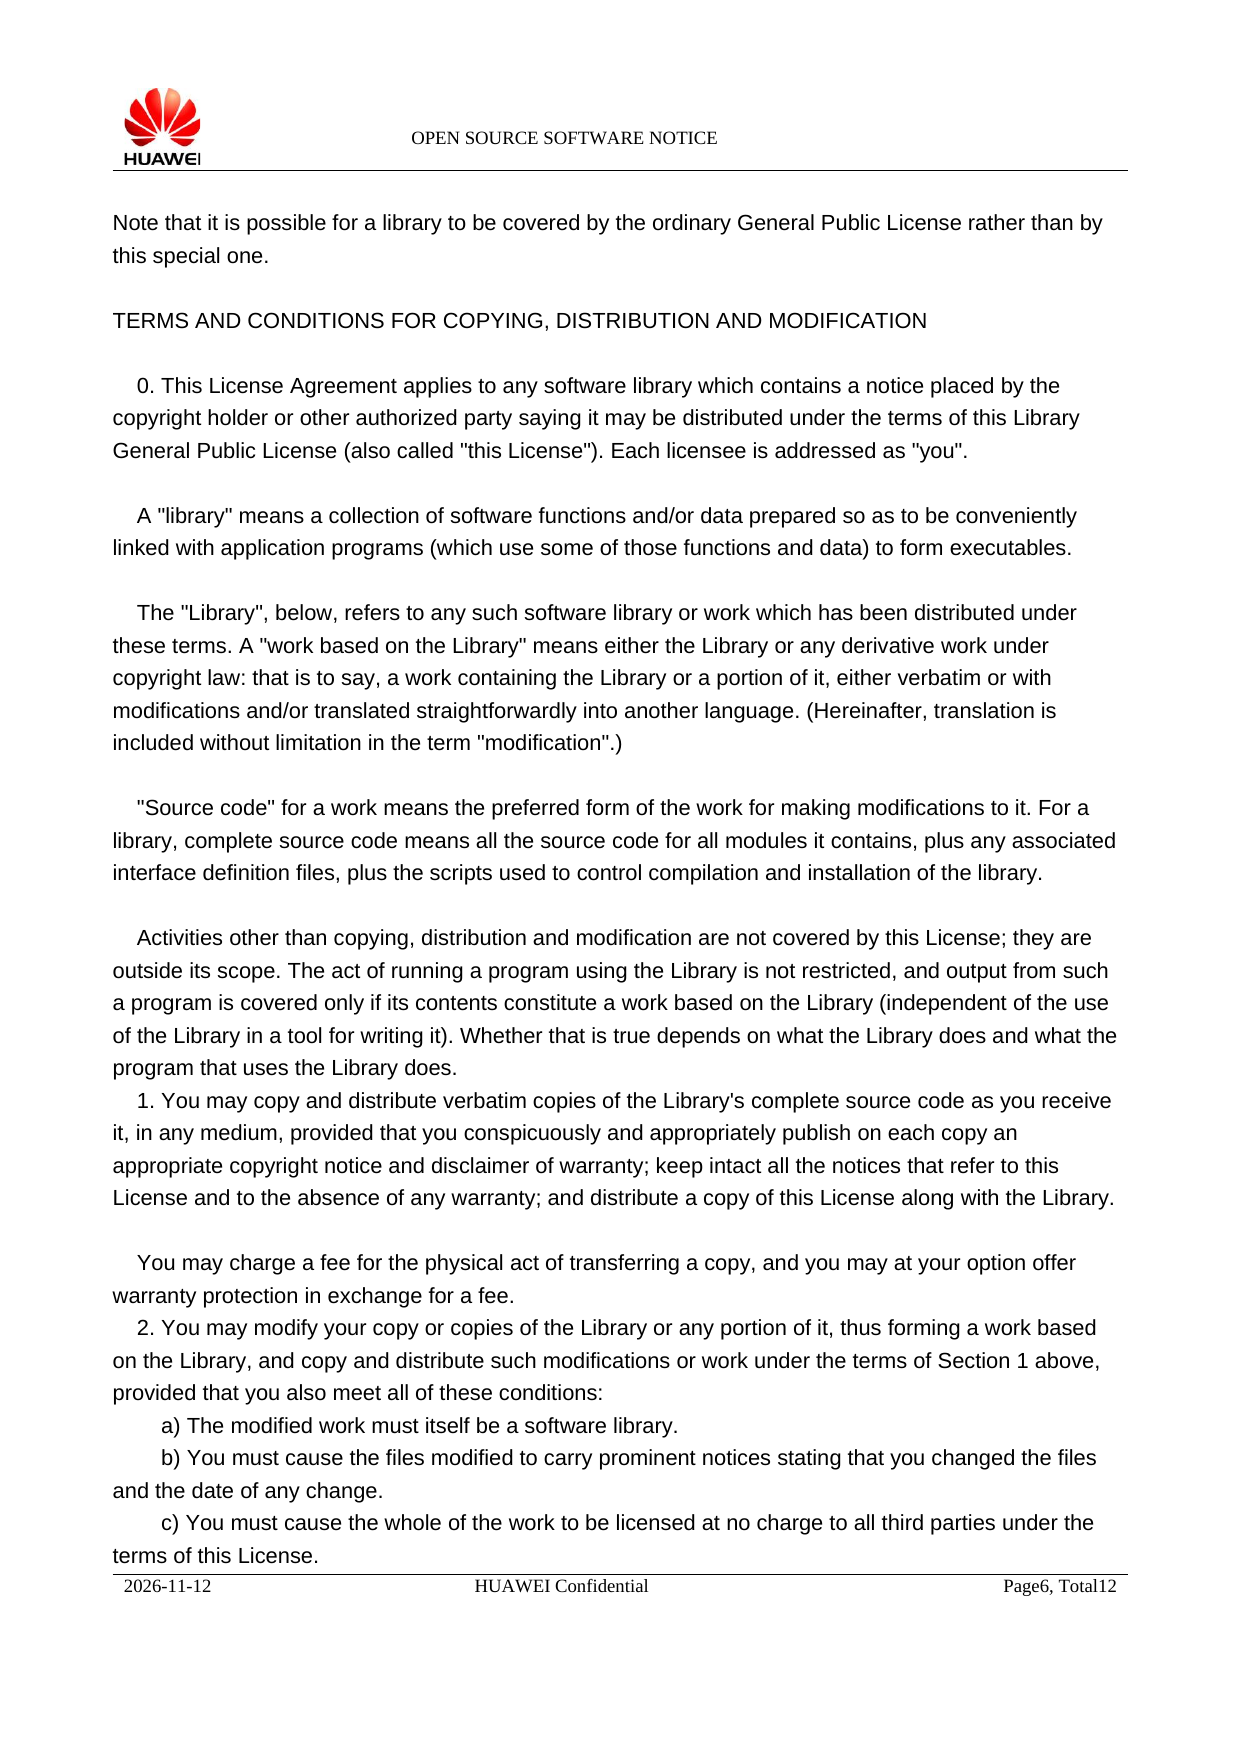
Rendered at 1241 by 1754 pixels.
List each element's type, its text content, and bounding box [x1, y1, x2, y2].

text The "Library", below, refers to any such software library or work which has been distributed under these terms. A "work based on the Library" means either the Library or any derivative work under copyright law: that is to say, a work containing the Library or a portion of it, either verbatim or with modifications and/or translated straightforwardly into another language. (Hereinafter, translation is included without limitation in the term "modification".) [112, 596, 1128, 759]
text 1. You may copy and distribute verbatim copies of the Library's complete source code as you receive it, in any medium, provided that you conspicuously and appropriately publish on each copy an appropriate copyright notice and disclaimer of warranty; keep intact all the notices that refer to this License and to the absence of any warranty; and distribute a copy of this License along with the Library. [112, 1084, 1128, 1214]
text c) You must cause the whole of the work to be licensed at no charge to all third parties under the terms of this License. [112, 1506, 1128, 1571]
text "Source code" for a work means the preferred form of the work for making modifications to it. For a library, complete source code means all the source code for all modules it contains, plus any associated interface definition files, plus the scripts used to control compilation and installation of the library. [112, 791, 1128, 889]
text b) You must cause the files modified to carry prominent notices stating that you changed the files and the date of any change. [112, 1441, 1128, 1506]
text A "library" means a collection of software functions and/or data prepared so as to be conveniently linked with application programs (which use some of those functions and data) to form executables. [112, 499, 1128, 564]
picture [124, 88, 201, 165]
text Note that it is possible for a library to be covered by the ordinary General Public License rather than by this special one. [112, 206, 1128, 271]
text You may charge a fee for the physical act of transferring a copy, and you may at your option offer warranty protection in exchange for a fee. [112, 1246, 1128, 1311]
text 2. You may modify your copy or copies of the Library or any portion of it, thus forming a work based on the Library, and copy and distribute such modifications or work under the terms of Section 1 above, provided that you also meet all of these conditions: [112, 1311, 1128, 1409]
text TERMS AND CONDITIONS FOR COPYING, DISTRIBUTION AND MODIFICATION [112, 304, 1128, 336]
text Activities other than copying, distribution and modification are not covered by this License; they are outside its scope. The act of running a program using the Library is not restricted, and output from such a program is covered only if its contents constitute a work based on the Library (independent of the use of the Library in a tool for writing it). Whether that is true depends on what the Library does and what the program that uses the Library does. [112, 921, 1128, 1084]
text 0. This License Agreement applies to any software library which contains a notice placed by the copyright holder or other authorized party saying it may be distributed under the terms of this Library General Public License (also called "this License"). Each licensee is addressed as "you". [112, 369, 1128, 466]
text a) The modified work must itself be a software library. [112, 1409, 1128, 1441]
